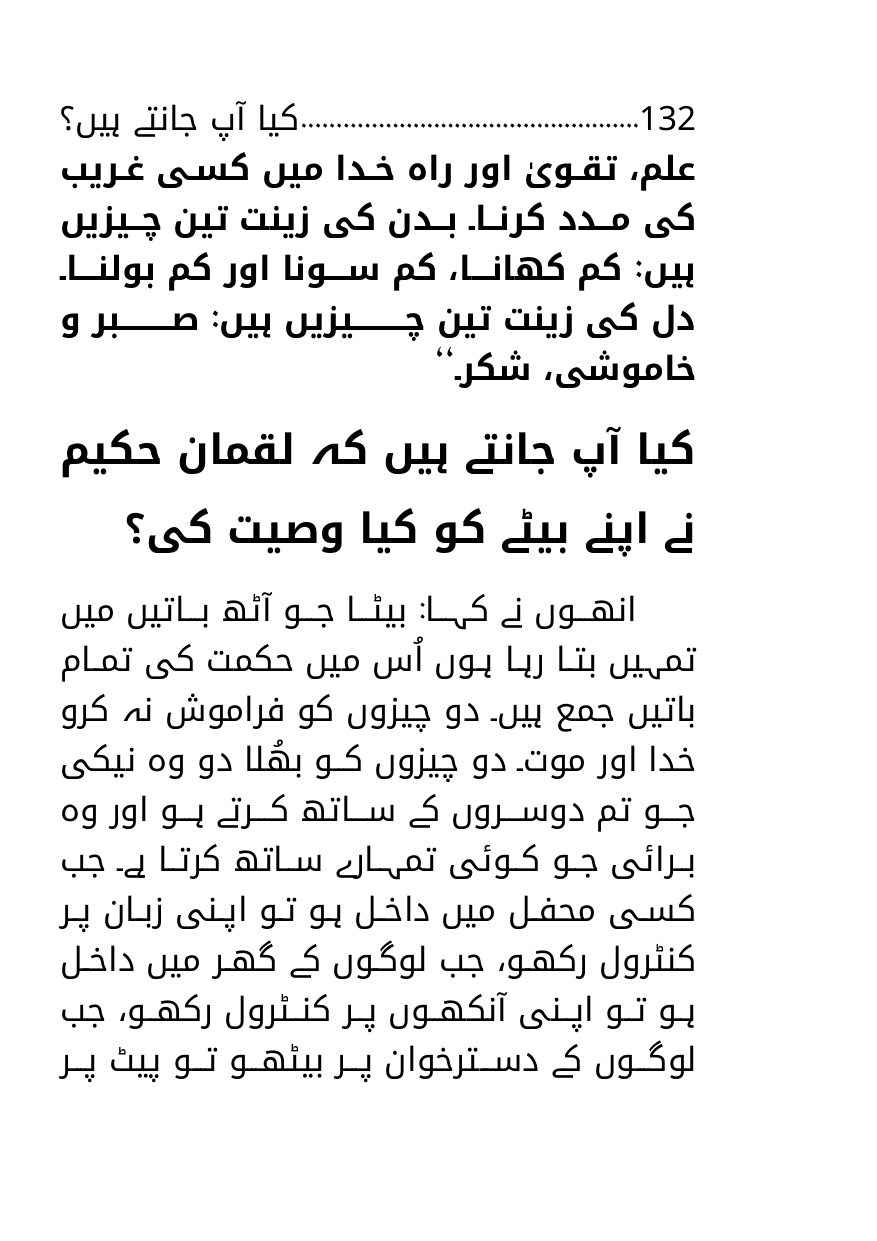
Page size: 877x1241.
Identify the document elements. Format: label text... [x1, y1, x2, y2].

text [60, 140, 697, 390]
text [60, 581, 697, 1081]
subtitle کیا آپ جانتے ہیں کہ لقمان حکیم نے اپنے بیٹے کو کیا وصیت کی؟ [60, 411, 697, 569]
